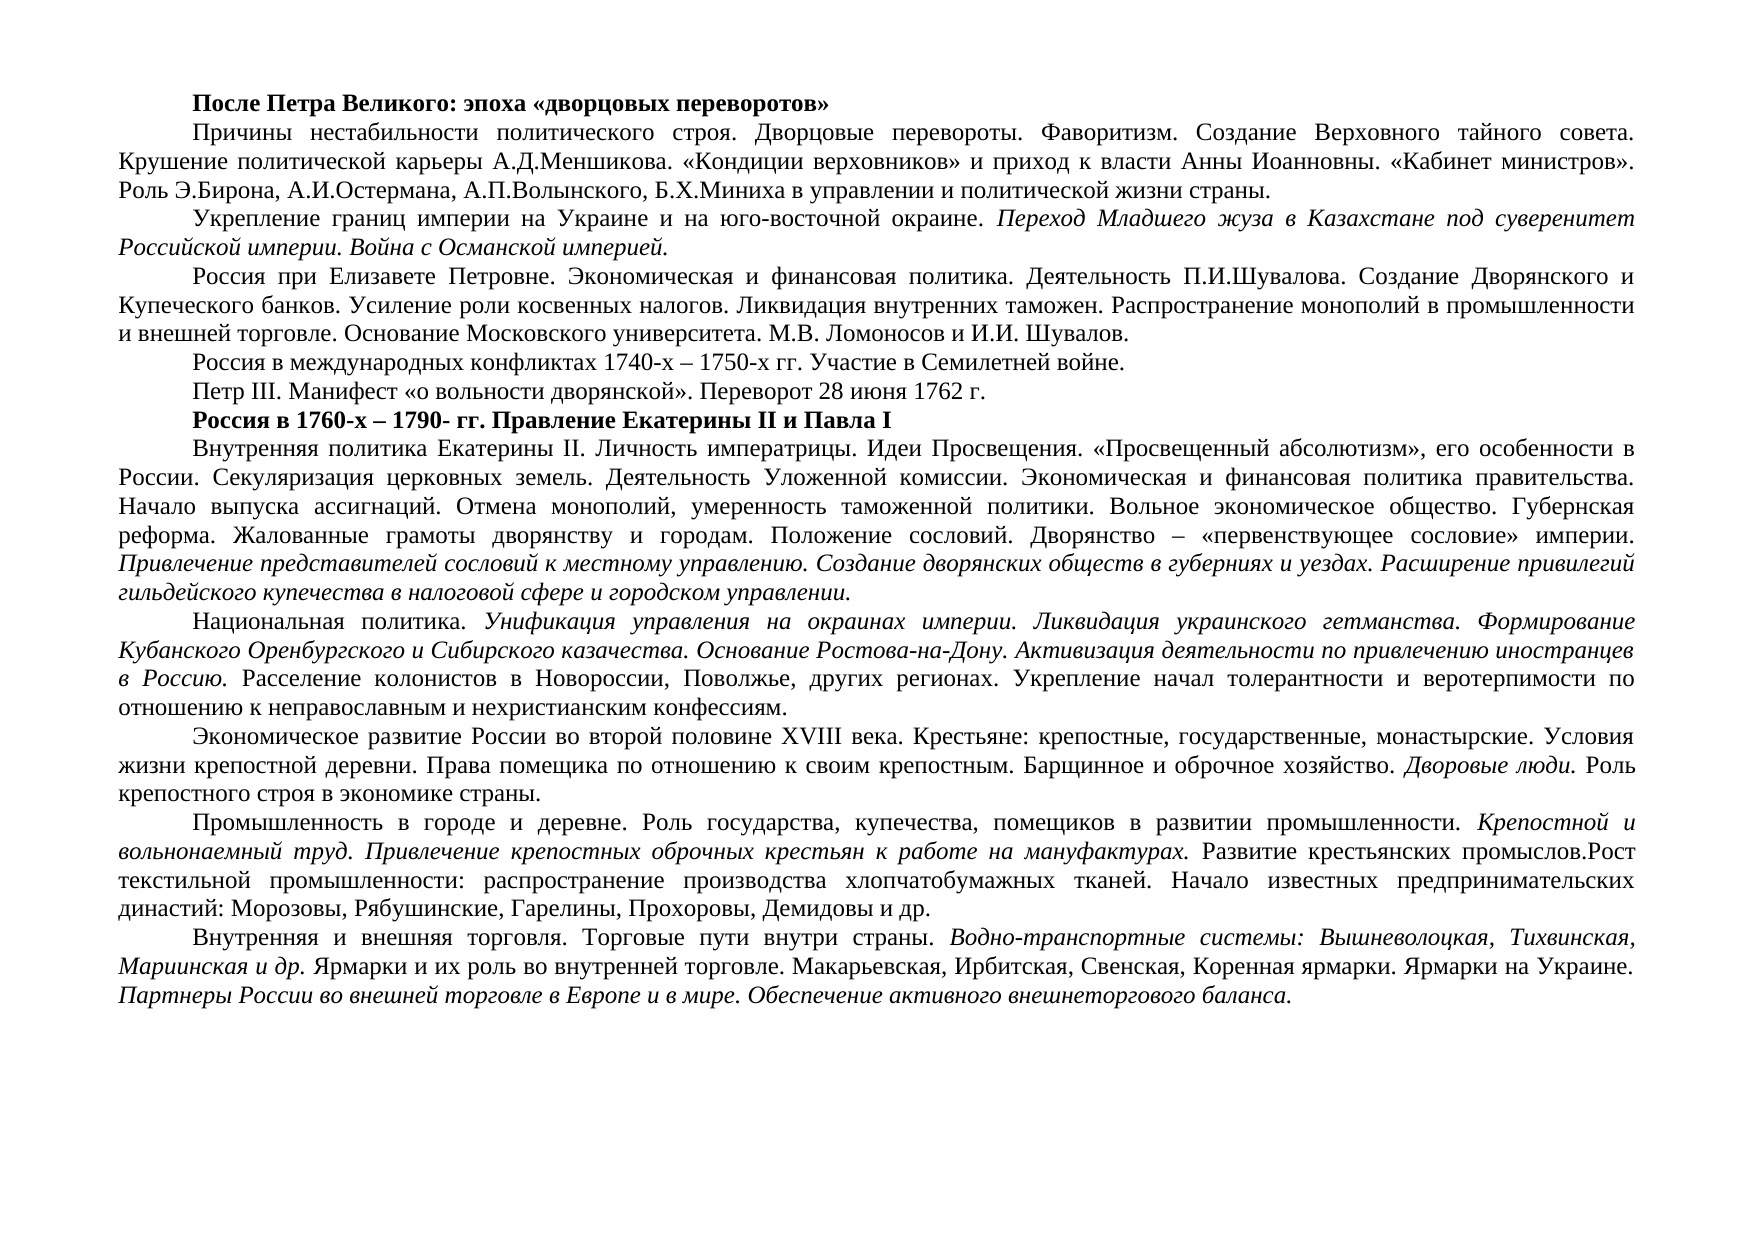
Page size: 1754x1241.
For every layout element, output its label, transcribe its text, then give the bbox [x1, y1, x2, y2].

text Россия в международных конфликтах 1740-х – 1750-х гг. Участие в Семилетней войне. [118, 347, 1636, 376]
text Внутренняя и внешняя торговля. Торговые пути внутри страны. Водно-транспортные системы: Вышневолоцкая, Тихвинская, Мариинская и др. Ярмарки и их роль во внутренней торговле. Макарьевская, Ирбитская, Свенская, Коренная ярмарки. Ярмарки на Украине. Партнеры России во внешней торговле в Европе и в мире. Обеспечение активного внешнеторгового баланса. [118, 922, 1636, 1008]
text Внутренняя политика Екатерины II. Личность императрицы. Идеи Просвещения. «Просвещенный абсолютизм», его особенности в России. Секуляризация церковных земель. Деятельность Уложенной комиссии. Экономическая и финансовая политика правительства. Начало выпуска ассигнаций. Отмена монополий, умеренность таможенной политики. Вольное экономическое общество. Губернская реформа. Жалованные грамоты дворянству и городам. Положение сословий. Дворянство – «первенствующее сословие» империи. Привлечение представителей сословий к местному управлению. Создание дворянских обществ в губерниях и уездах. Расширение привилегий гильдейского купечества в налоговой сфере и городском управлении. [118, 433, 1636, 606]
text Укрепление границ империи на Украине и на юго-восточной окраине. Переход Младшего жуза в Казахстане под суверенитет Российской империи. Война с Османской империей. [118, 203, 1636, 261]
text Экономическое развитие России во второй половине XVIII века. Крестьяне: крепостные, государственные, монастырские. Условия жизни крепостной деревни. Права помещика по отношению к своим крепостным. Барщинное и оброчное хозяйство. Дворовые люди. Роль крепостного строя в экономике страны. [118, 721, 1636, 807]
text Причины нестабильности политического строя. Дворцовые перевороты. Фаворитизм. Создание Верховного тайного совета. Крушение политической карьеры А.Д.Меншикова. «Кондиции верховников» и приход к власти Анны Иоанновны. «Кабинет министров». Роль Э.Бирона, А.И.Остермана, А.П.Волынского, Б.Х.Миниха в управлении и политической жизни страны. [118, 117, 1636, 203]
text После Петра Великого: эпоха «дворцовых переворотов» [118, 88, 1636, 117]
text Промышленность в городе и деревне. Роль государства, купечества, помещиков в развитии промышленности. Крепостной и вольнонаемный труд. Привлечение крепостных оброчных крестьян к работе на мануфактурах. Развитие крестьянских промыслов.Рост текстильной промышленности: распространение производства хлопчатобумажных тканей. Начало известных предпринимательских династий: Морозовы, Рябушинские, Гарелины, Прохоровы, Демидовы и др. [118, 807, 1636, 922]
text Россия в 1760-х – 1790- гг. Правление Екатерины II и Павла I [118, 405, 1636, 433]
text Национальная политика. Унификация управления на окраинах империи. Ликвидация украинского гетманства. Формирование Кубанского Оренбургского и Сибирского казачества. Основание Ростова-на-Дону. Активизация деятельности по привлечению иностранцев в Россию. Расселение колонистов в Новороссии, Поволжье, других регионах. Укрепление начал толерантности и веротерпимости по отношению к неправославным и нехристианским конфессиям. [118, 606, 1636, 721]
text Петр III. Манифест «о вольности дворянской». Переворот 28 июня 1762 г. [118, 376, 1636, 405]
text Россия при Елизавете Петровне. Экономическая и финансовая политика. Деятельность П.И.Шувалова. Создание Дворянского и Купеческого банков. Усиление роли косвенных налогов. Ликвидация внутренних таможен. Распространение монополий в промышленности и внешней торговле. Основание Московского университета. М.В. Ломоносов и И.И. Шувалов. [118, 261, 1636, 347]
